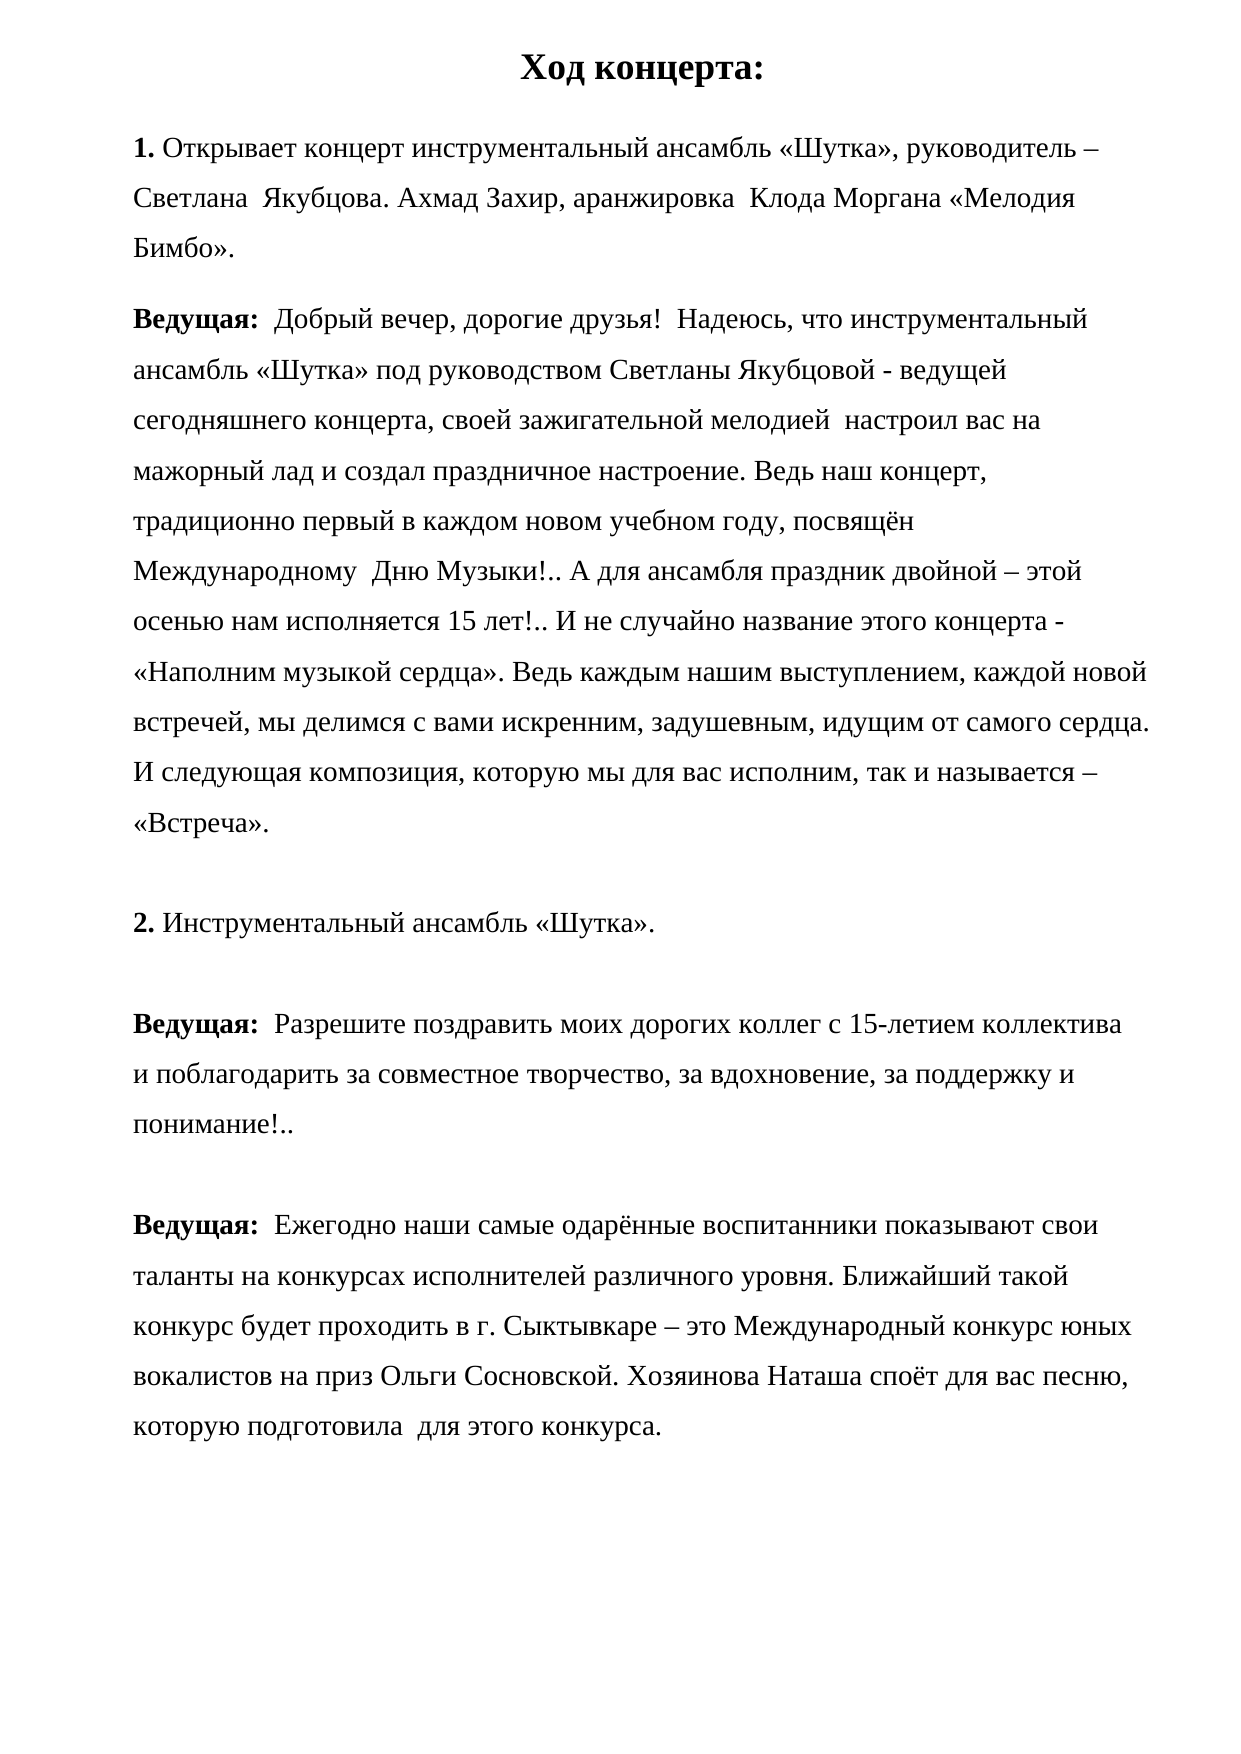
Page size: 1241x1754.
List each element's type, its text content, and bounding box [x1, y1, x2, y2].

text Ход концерта: [133, 44, 1152, 87]
list 2. Инструментальный ансамбль «Шутка». [133, 905, 1152, 939]
list Ведущая: Разрешите поздравить моих дорогих коллег с 15-летием коллектива и поблагодарить за совместное творчество, за вдохновение, за поддержку и понимание!.. [133, 1006, 1152, 1140]
list Ведущая: Ежегодно наши самые одарённые воспитанники показывают свои таланты на конкурсах исполнителей различного уровня. Ближайший такой конкурс будет проходить в г. Сыктывкаре – это Международный конкурс юных вокалистов на приз Ольги Сосновской. Хозяинова Наташа споёт для вас песню, которую подготовила для этого конкурса. [133, 1207, 1152, 1442]
list Ведущая: Добрый вечер, дорогие друзья! Надеюсь, что инструментальный ансамбль «Шутка» под руководством Светланы Якубцовой - ведущей сегодняшнего концерта, своей зажигательной мелодией настроил вас на мажорный лад и создал праздничное настроение. Ведь наш концерт, традиционно первый в каждом новом учебном году, посвящён Международному Дню Музыки!.. А для ансамбля праздник двойной – этой осенью нам исполняется 15 лет!.. И не случайно название этого концерта - «Наполним музыкой сердца». Ведь каждым нашим выступлением, каждой новой встречей, мы делимся с вами искренним, задушевным, идущим от самого сердца. И следующая композиция, которую мы для вас исполним, так и называется – «Встреча». [133, 302, 1152, 838]
text 1. Открывает концерт инструментальный ансамбль «Шутка», руководитель – Светлана Якубцова. Ахмад Захир, аранжировка Клода Моргана «Мелодия Бимбо». [133, 130, 1152, 264]
